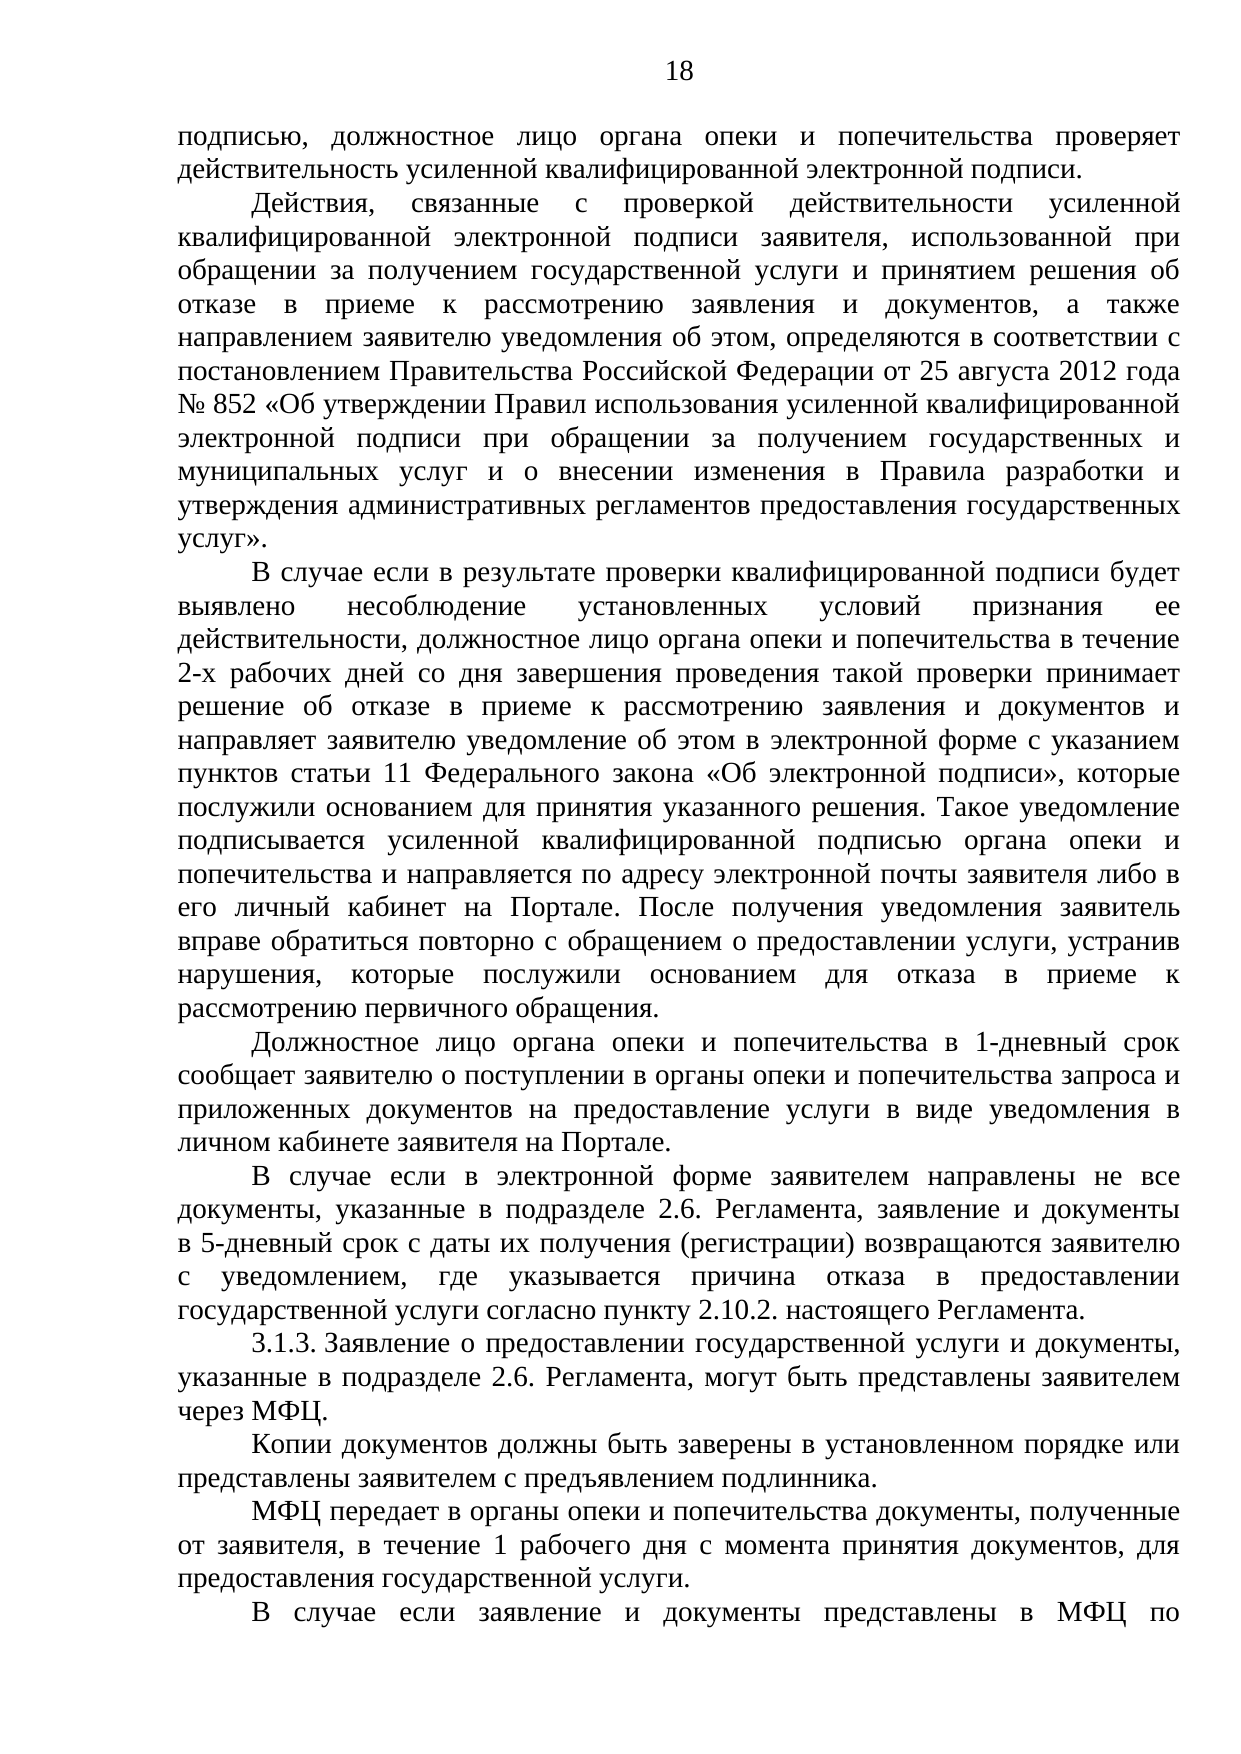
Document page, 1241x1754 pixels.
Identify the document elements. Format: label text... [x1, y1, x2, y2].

text Должностное лицо органа опеки и попечительства в 1-дневный срок сообщает заявителю о поступлении в органы опеки и попечительства запроса и приложенных документов на предоставление услуги в виде уведомления в личном кабинете заявителя на Портале. [177, 1024, 1181, 1158]
text МФЦ передает в органы опеки и попечительства документы, полученные от заявителя, в течение 1 рабочего дня с момента принятия документов, для предоставления государственной услуги. [177, 1493, 1181, 1594]
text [177, 118, 1181, 185]
text Копии документов должны быть заверены в установленном порядке или представлены заявителем с предъявлением подлинника. [177, 1426, 1181, 1493]
text В случае если в результате проверки квалифицированной подписи будет выявлено несоблюдение установленных условий признания ее действительности, должностное лицо органа опеки и попечительства в течение 2-х рабочих дней со дня завершения проведения такой проверки принимает решение об отказе в приеме к рассмотрению заявления и документов и направляет заявителю уведомление об этом в электронной форме с указанием пунктов статьи 11 Федерального закона «Об электронной подписи», которые послужили основанием для принятия указанного решения. Такое уведомление подписывается усиленной квалифицированной подписью органа опеки и попечительства и направляется по адресу электронной почты заявителя либо в его личный кабинет на Портале. После получения уведомления заявитель вправе обратиться повторно с обращением о предоставлении услуги, устранив нарушения, которые послужили основанием для отказа в приеме к рассмотрению первичного обращения. [177, 554, 1181, 1024]
text Действия, связанные с проверкой действительности усиленной квалифицированной электронной подписи заявителя, использованной при обращении за получением государственной услуги и принятием решения об отказе в приеме к рассмотрению заявления и документов, а также направлением заявителю уведомления об этом, определяются в соответствии с постановлением Правительства Российской Федерации от 25 августа 2012 года № 852 «Об утверждении Правил использования усиленной квалифицированной электронной подписи при обращении за получением государственных и муниципальных услуг и о внесении изменения в Правила разработки и утверждения административных регламентов предоставления государственных услуг». [177, 185, 1181, 554]
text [177, 1594, 1181, 1627]
text 3.1.3. Заявление о предоставлении государственной услуги и документы, указанные в подразделе 2.6. Регламента, могут быть представлены заявителем через МФЦ. [177, 1326, 1181, 1426]
text В случае если в электронной форме заявителем направлены не все документы, указанные в подразделе 2.6. Регламента, заявление и документы в 5-дневный срок с даты их получения (регистрации) возвращаются заявителю с уведомлением, где указывается причина отказа в предоставлении государственной услуги согласно пункту 2.10.2. настоящего Регламента. [177, 1158, 1181, 1326]
